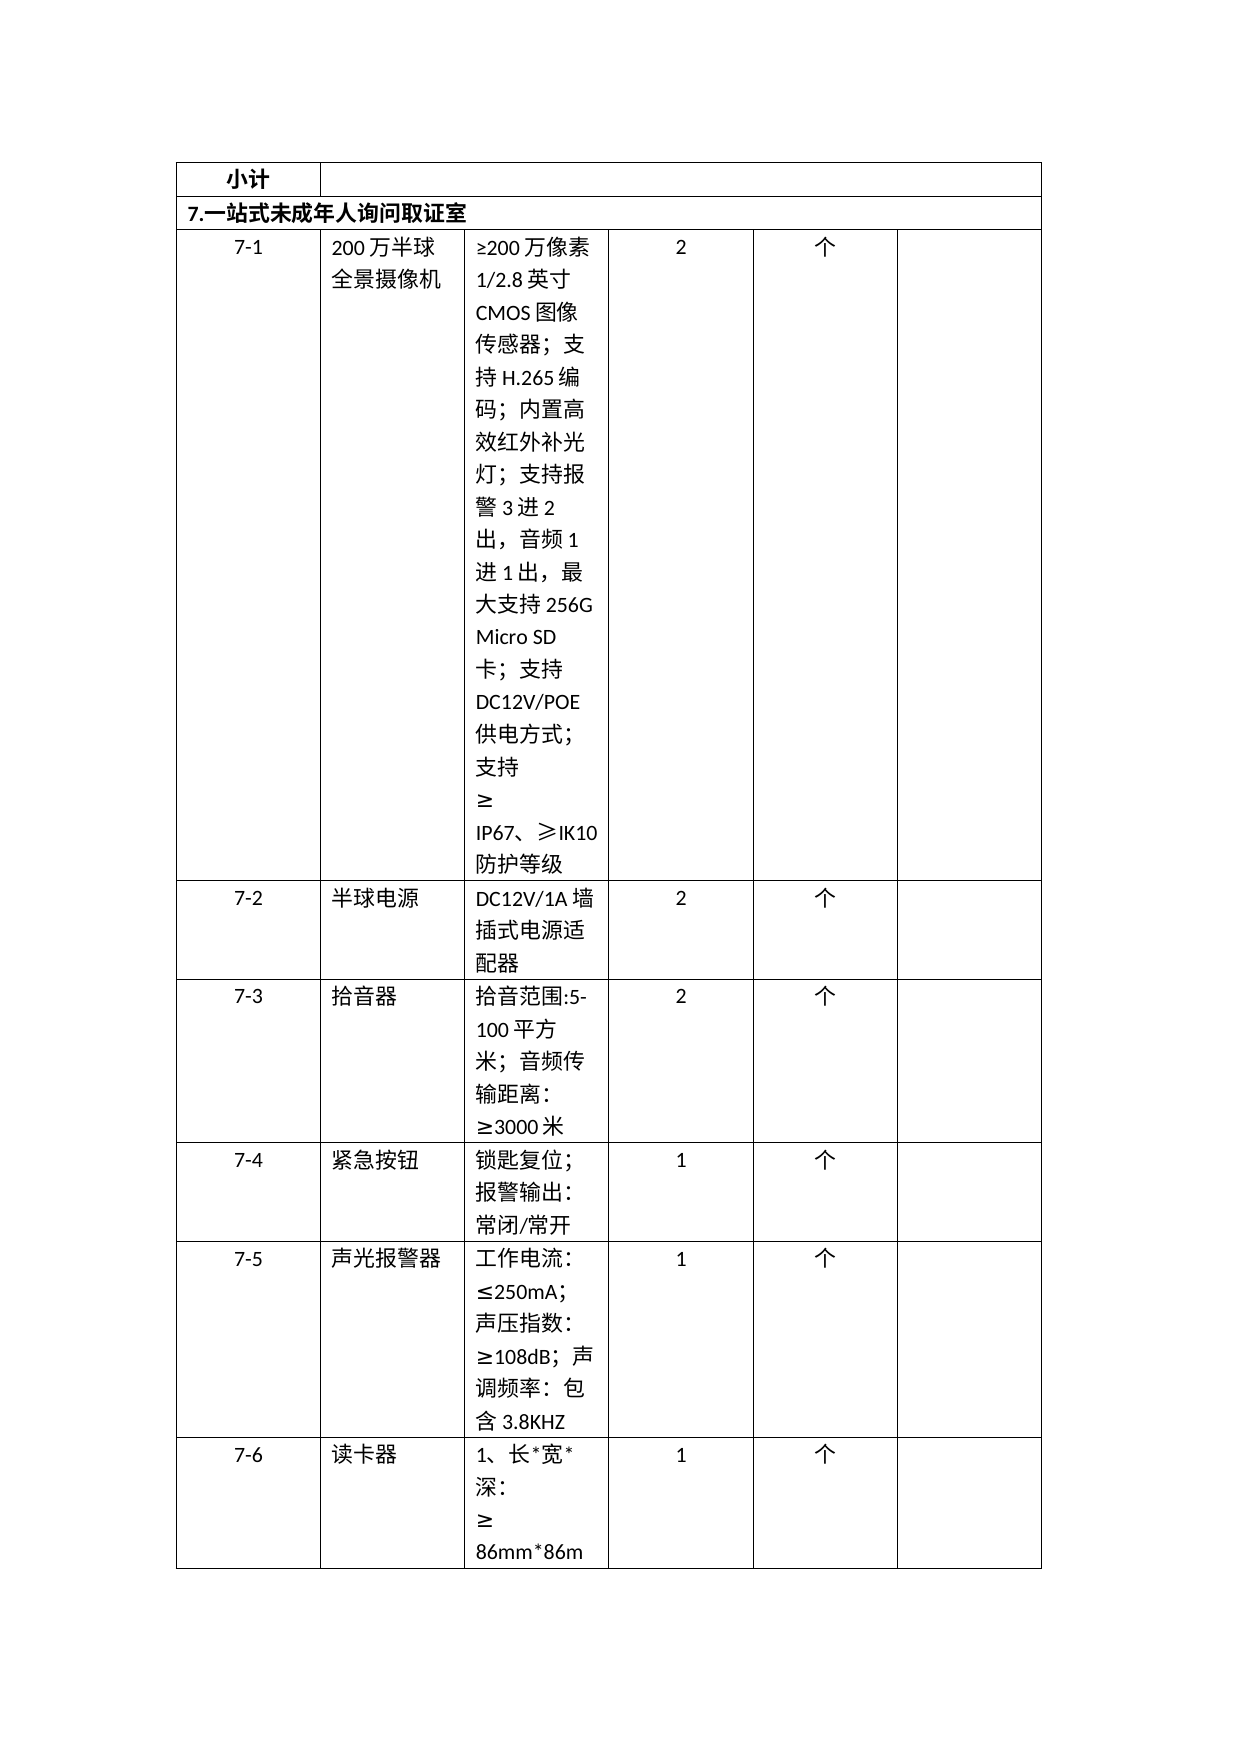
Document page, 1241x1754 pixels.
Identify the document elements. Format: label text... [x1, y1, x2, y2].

table_cell [321, 163, 1041, 196]
table_cell 声光报警器 [321, 1242, 464, 1437]
table_cell 7-3 [177, 980, 320, 1142]
table_cell DC12V/1A墙插式电源适配器 [465, 881, 608, 979]
table_cell [898, 1143, 1041, 1241]
table_cell 7-4 [177, 1143, 320, 1241]
table_cell 工作电流：≤250mA；声压指数：≥108dB；声调频率：包含3.8KHZ [465, 1242, 608, 1437]
table_cell 1 [609, 1143, 753, 1241]
table_cell 2 [609, 980, 753, 1142]
table_cell 小计 [177, 163, 320, 196]
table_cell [465, 1438, 608, 1568]
table_cell ≥200万像素1/2.8英寸CMOS图像传感器；支持H.265编码；内置高效红外补光灯；支持报警3进2出，音频1进1出，最大支持256G Micro SD卡；支持DC12V/POE供电方式；支持≥IP67、≥IK10防护等级 [465, 230, 608, 880]
table_cell [898, 1242, 1041, 1437]
table_cell 2 [609, 230, 753, 880]
table_cell 200万半球全景摄像机 [321, 230, 464, 880]
table_cell 7-2 [177, 881, 320, 979]
table_cell 拾音器 [321, 980, 464, 1142]
table_cell [898, 980, 1041, 1142]
table_cell 锁匙复位；报警输出：常闭/常开 [465, 1143, 608, 1241]
table_cell 7-6 [177, 1438, 320, 1568]
table_cell 7.一站式未成年人询问取证室 [177, 197, 1041, 229]
table_cell 个 [754, 1143, 897, 1241]
table_cell 个 [754, 881, 897, 979]
table_cell 2 [609, 881, 753, 979]
table_cell 1 [609, 1438, 753, 1568]
table_cell 个 [754, 1438, 897, 1568]
table_cell 半球电源 [321, 881, 464, 979]
table_cell 紧急按钮 [321, 1143, 464, 1241]
table_cell [898, 881, 1041, 979]
table_cell 拾音范围:5-100平方米；音频传输距离：≥3000米 [465, 980, 608, 1142]
table_cell 个 [754, 980, 897, 1142]
table_cell 1 [609, 1242, 753, 1437]
table_cell 个 [754, 1242, 897, 1437]
table_cell 个 [754, 230, 897, 880]
table_cell 读卡器 [321, 1438, 464, 1568]
table_cell [898, 1438, 1041, 1568]
table_cell [898, 230, 1041, 880]
table_cell 7-5 [177, 1242, 320, 1437]
table_cell 7-1 [177, 230, 320, 880]
